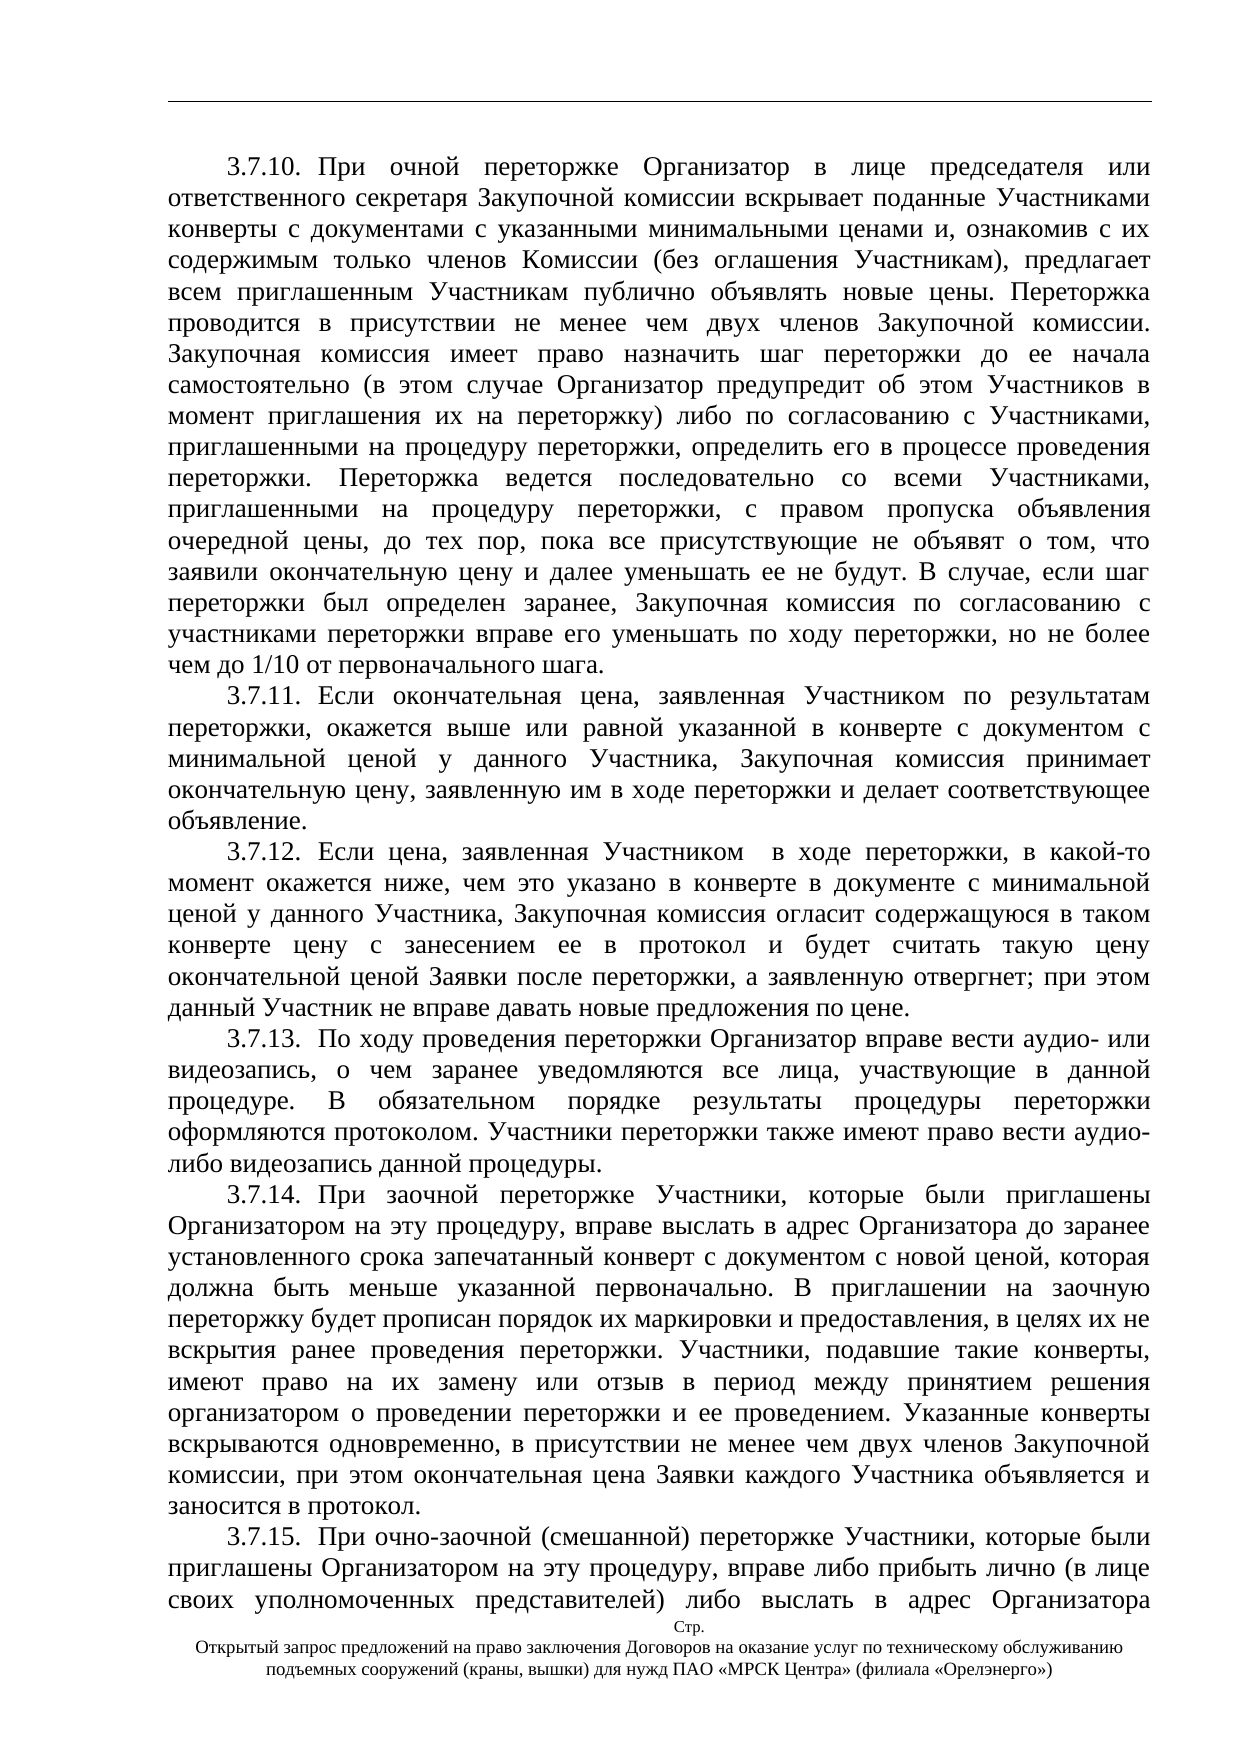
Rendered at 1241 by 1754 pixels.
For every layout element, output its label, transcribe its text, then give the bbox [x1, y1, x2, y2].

list При заочной переторжке Участники, которые были приглашены Организатором на эту процедуру, вправе выслать в адрес Организатора до заранее установленного срока запечатанный конверт с документом с новой ценой, которая должна быть меньше указанной первоначально. В приглашении на заочную переторжку будет прописан порядок их маркировки и предоставления, в целях их не вскрытия ранее проведения переторжки. Участники, подавшие такие конверты, имеют право на их замену или отзыв в период между принятием решения организатором о проведении переторжки и ее проведением. Указанные конверты вскрываются одновременно, в присутствии не менее чем двух членов Закупочной комиссии, при этом окончательная цена Заявки каждого Участника объявляется и заносится в протокол. [168, 1178, 1152, 1520]
list При очной переторжке Организатор в лице председателя или ответственного секретаря Закупочной комиссии вскрывает поданные Участниками конверты с документами с указанными минимальными ценами и, ознакомив с их содержимым только членов Комиссии (без оглашения Участникам), предлагает всем приглашенным Участникам публично объявлять новые цены. Переторжка проводится в присутствии не менее чем двух членов Закупочной комиссии. Закупочная комиссия имеет право назначить шаг переторжки до ее начала самостоятельно (в этом случае Организатор предупредит об этом Участников в момент приглашения их на переторжку) либо по согласованию с Участниками, приглашенными на процедуру переторжки, определить его в процессе проведения переторжки. Переторжка ведется последовательно со всеми Участниками, приглашенными на процедуру переторжки, с правом пропуска объявления очередной цены, до тех пор, пока все присутствующие не объявят о том, что заявили окончательную цену и далее уменьшать ее не будут. В случае, если шаг переторжки был определен заранее, Закупочная комиссия по согласованию с участниками переторжки вправе его уменьшать по ходу переторжки, но не более чем до 1/10 от первоначального шага. [168, 150, 1152, 679]
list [168, 1520, 1152, 1614]
list Если окончательная цена, заявленная Участником по результатам переторжки, окажется выше или равной указанной в конверте с документом с минимальной ценой у данного Участника, Закупочная комиссия принимает окончательную цену, заявленную им в ходе переторжки и делает соответствующее объявление. [168, 679, 1152, 835]
list По ходу проведения переторжки Организатор вправе вести аудио- или видеозапись, о чем заранее уведомляются все лица, участвующие в данной процедуре. В обязательном порядке результаты процедуры переторжки оформляются протоколом. Участники переторжки также имеют право вести аудио- либо видеозапись данной процедуры. [168, 1022, 1152, 1178]
list Если цена, заявленная Участником в ходе переторжки, в какой-то момент окажется ниже, чем это указано в конверте в документе с минимальной ценой у данного Участника, Закупочная комиссия огласит содержащуюся в таком конверте цену с занесением ее в протокол и будет считать такую цену окончательной ценой Заявки после переторжки, а заявленную отвергнет; при этом данный Участник не вправе давать новые предложения по цене. [168, 835, 1152, 1022]
